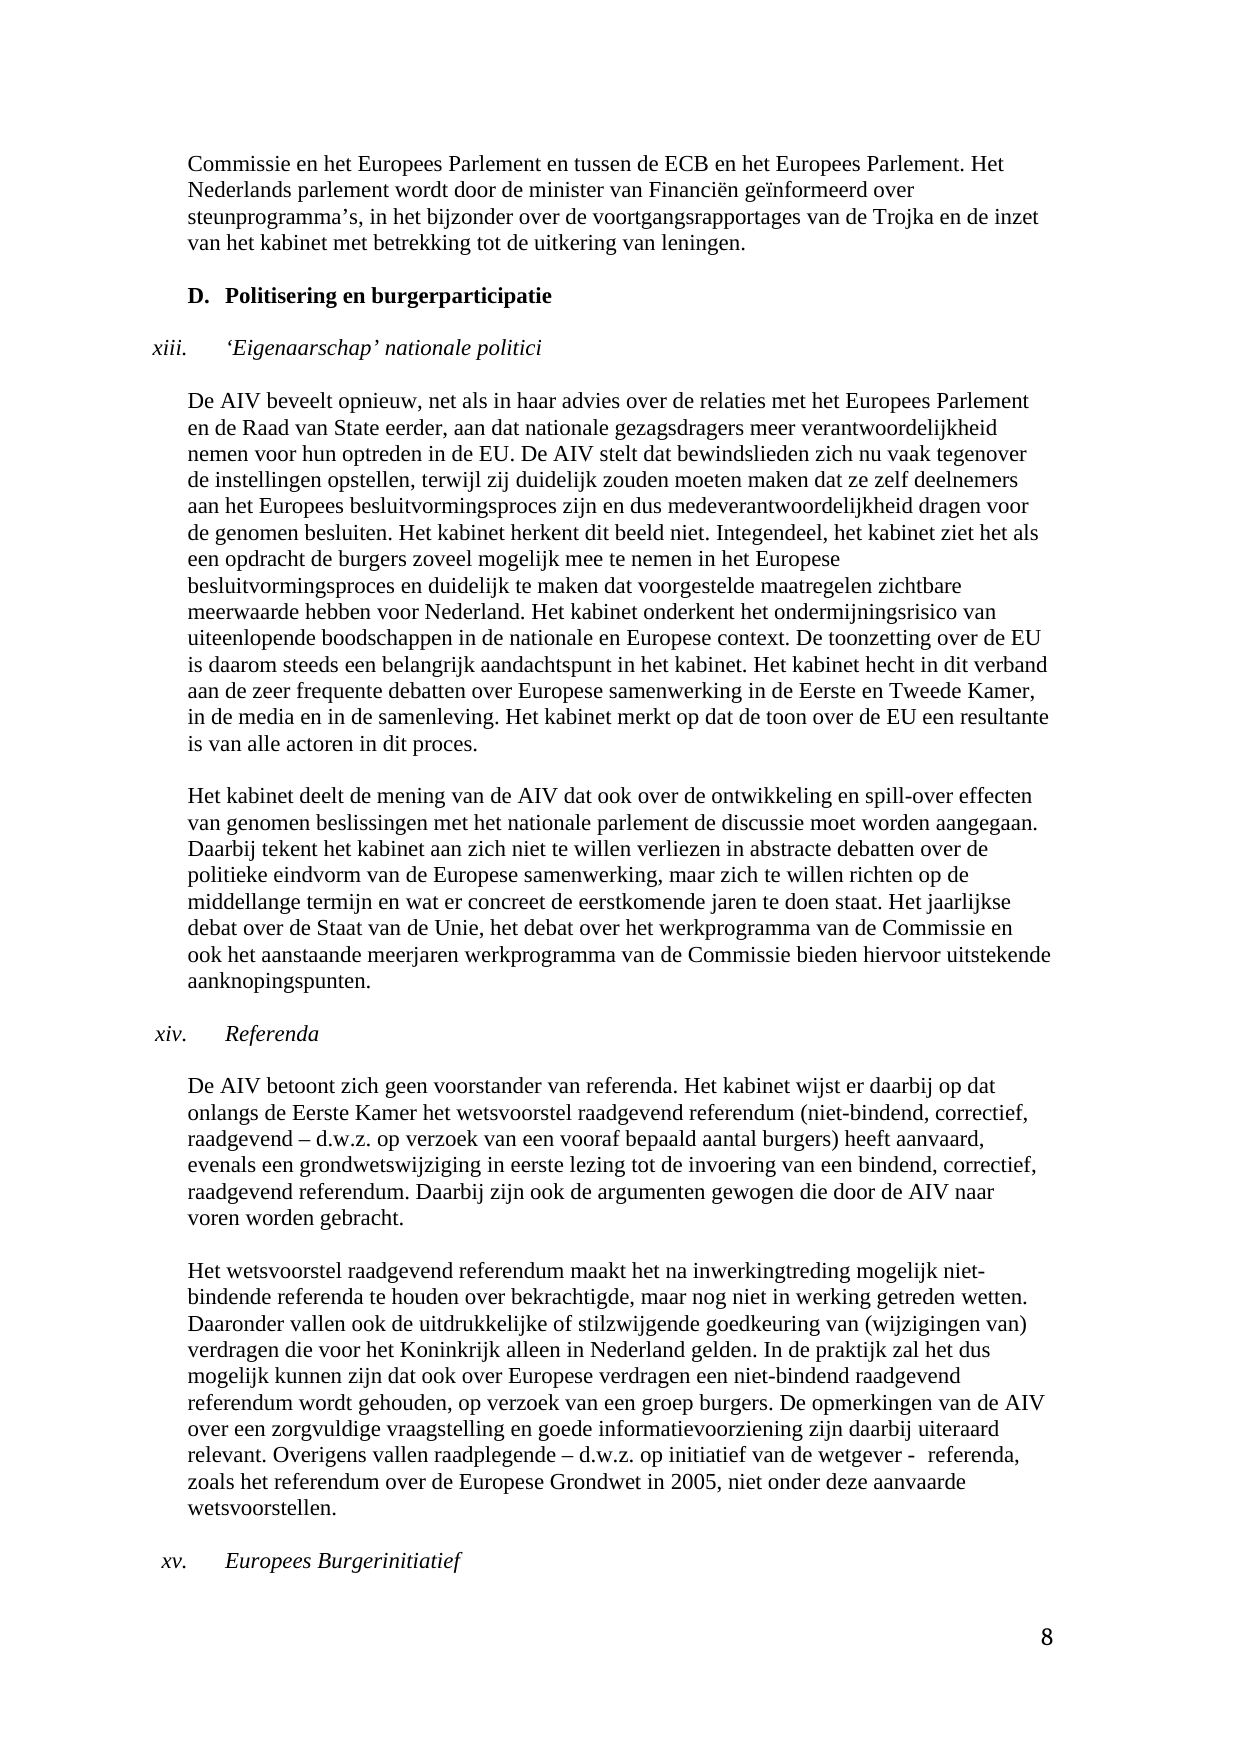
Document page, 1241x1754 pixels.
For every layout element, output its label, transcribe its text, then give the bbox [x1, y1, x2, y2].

text De AIV betoont zich geen voorstander van referenda. Het kabinet wijst er daarbij op dat onlangs de Eerste Kamer het wetsvoorstel raadgevend referendum (niet-bindend, correctief, raadgevend – d.w.z. op verzoek van een vooraf bepaald aantal burgers) heeft aanvaard, evenals een grondwetswijziging in eerste lezing tot de invoering van een bindend, correctief, raadgevend referendum. Daarbij zijn ook de argumenten gewogen die door de AIV naar voren worden gebracht. [187, 1072, 1053, 1231]
text Het wetsvoorstel raadgevend referendum maakt het na inwerkingtreding mogelijk niet-bindende referenda te houden over bekrachtigde, maar nog niet in werking getreden wetten. Daaronder vallen ook de uitdrukkelijke of stilzwijgende goedkeuring van (wijzigingen van) verdragen die voor het Koninkrijk alleen in Nederland gelden. In de praktijk zal het dus mogelijk kunnen zijn dat ook over Europese verdragen een niet-bindend raadgevend referendum wordt gehouden, op verzoek van een groep burgers. De opmerkingen van de AIV over een zorgvuldige vraagstelling en goede informatievoorziening zijn daarbij uiteraard relevant. Overigens vallen raadplegende – d.w.z. op initiatief van de wetgever - referenda, zoals het referendum over de Europese Grondwet in 2005, niet onder deze aanvaarde wetsvoorstellen. [187, 1257, 1053, 1520]
list Europees Burgerinitiatief [187, 1547, 1053, 1573]
list Referenda [187, 1020, 1053, 1046]
text Het kabinet deelt de mening van de AIV dat ook over de ontwikkeling en spill-over effecten van genomen beslissingen met het nationale parlement de discussie moet worden aangegaan. Daarbij tekent het kabinet aan zich niet te willen verliezen in abstracte debatten over de politieke eindvorm van de Europese samenwerking, maar zich te willen richten op de middellange termijn en wat er concreet de eerstkomende jaren te doen staat. Het jaarlijkse debat over de Staat van de Unie, het debat over het werkprogramma van de Commissie en ook het aanstaande meerjaren werkprogramma van de Commissie bieden hiervoor uitstekende aanknopingspunten. [187, 782, 1053, 993]
list ‘Eigenaarschap’ nationale politici [187, 334, 1053, 361]
list Politisering en burgerparticipatie [187, 282, 1053, 308]
text De AIV beveelt opnieuw, net als in haar advies over de relaties met het Europees Parlement en de Raad van State eerder, aan dat nationale gezagsdragers meer verantwoordelijkheid nemen voor hun optreden in de EU. De AIV stelt dat bewindslieden zich nu vaak tegenover de instellingen opstellen, terwijl zij duidelijk zouden moeten maken dat ze zelf deelnemers aan het Europees besluitvormingsproces zijn en dus medeverantwoordelijkheid dragen voor de genomen besluiten. Het kabinet herkent dit beeld niet. Integendeel, het kabinet ziet het als een opdracht de burgers zoveel mogelijk mee te nemen in het Europese besluitvormingsproces en duidelijk te maken dat voorgestelde maatregelen zichtbare meerwaarde hebben voor Nederland. Het kabinet onderkent het ondermijningsrisico van uiteenlopende boodschappen in de nationale en Europese context. De toonzetting over de EU is daarom steeds een belangrijk aandachtspunt in het kabinet. Het kabinet hecht in dit verband aan de zeer frequente debatten over Europese samenwerking in de Eerste en Tweede Kamer, in de media en in de samenleving. Het kabinet merkt op dat de toon over de EU een resultante is van alle actoren in dit proces. [187, 387, 1053, 756]
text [187, 150, 1053, 255]
